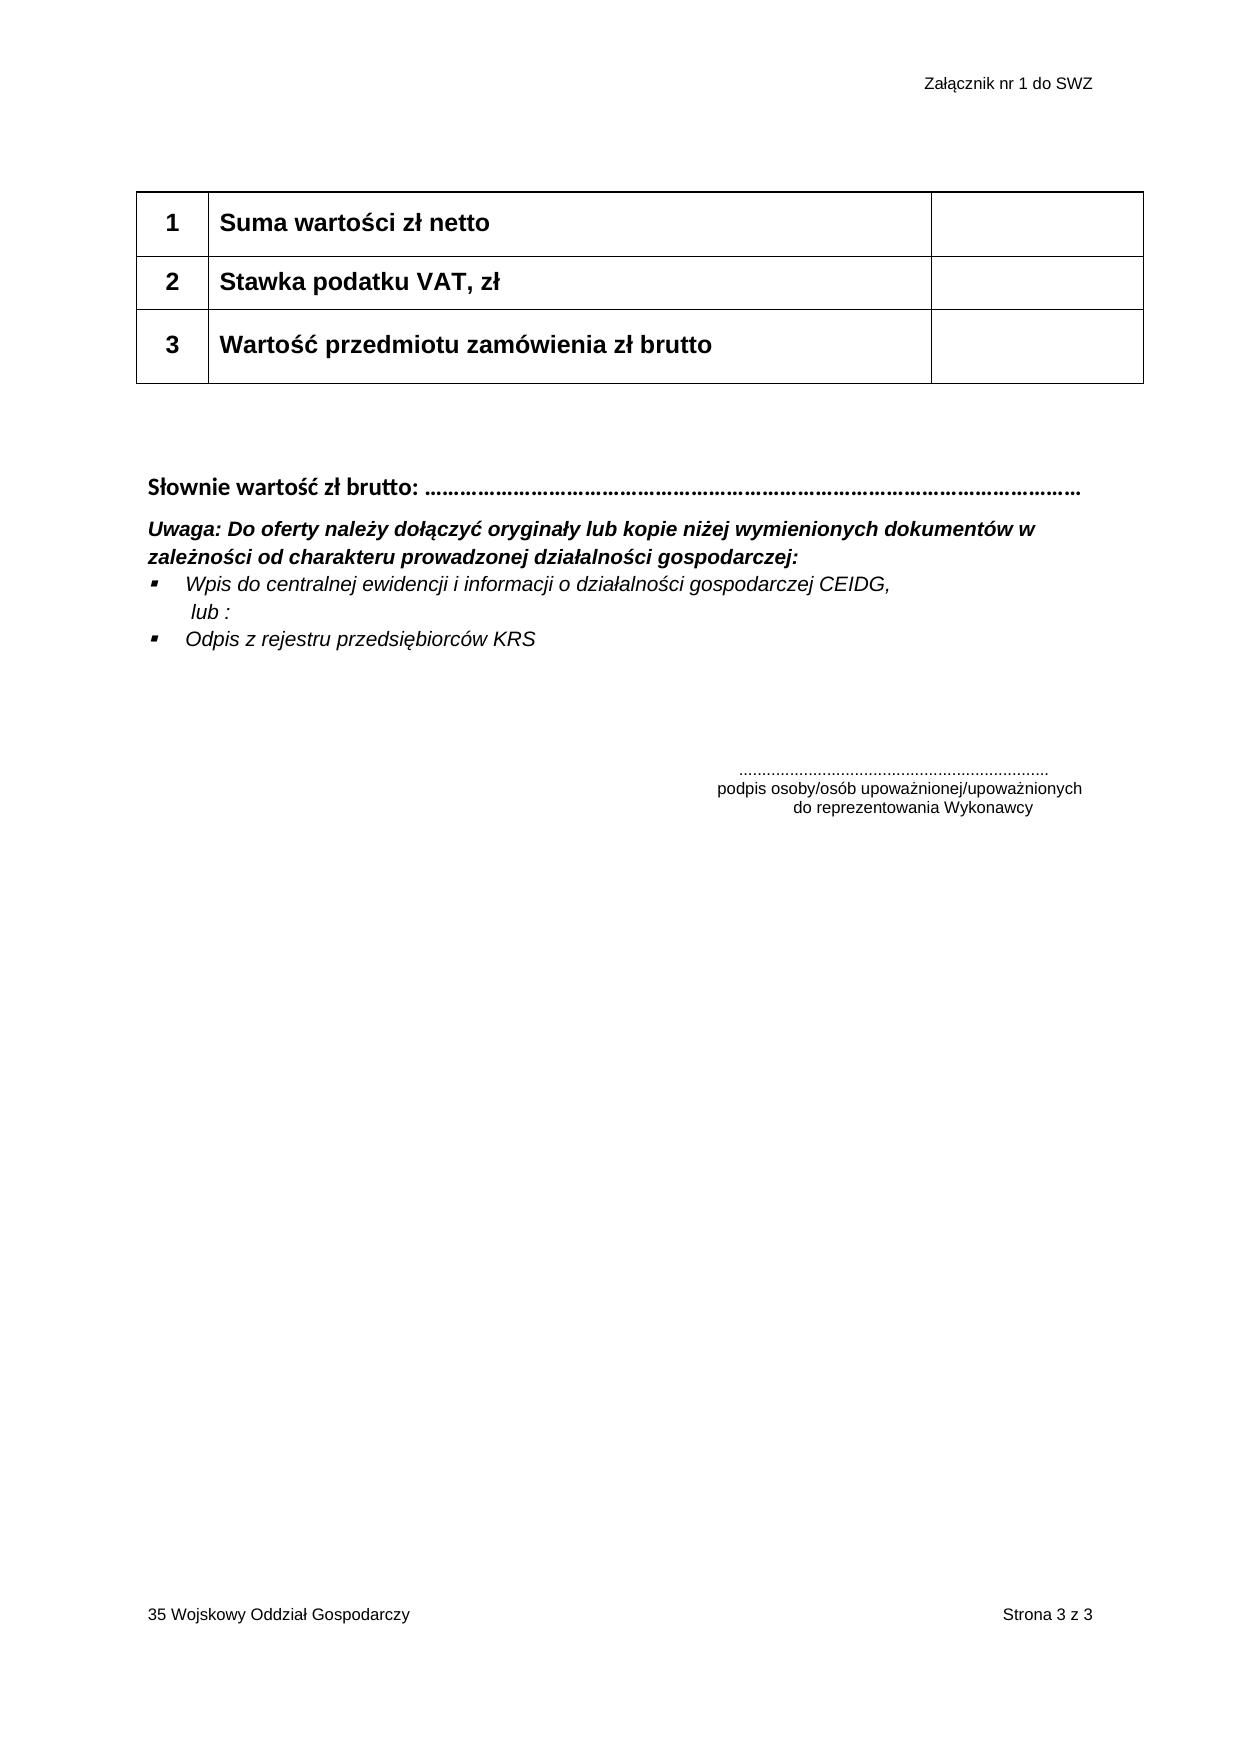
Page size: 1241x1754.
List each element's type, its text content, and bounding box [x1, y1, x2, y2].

list Odpis z rejestru przedsiębiorców KRS [148, 627, 1093, 651]
table_cell Stawka podatku VAT, zł [209, 257, 931, 309]
list Wpis do centralnej ewidencji i informacji o działalności gospodarczej CEIDG, [148, 572, 1093, 596]
table_cell Wartość przedmiotu zamówienia zł brutto [209, 310, 931, 383]
text Słownie wartość zł brutto: ………………………………………………………………………………………………… [148, 471, 1093, 502]
table_cell 2 [137, 257, 208, 309]
list Uwaga: Do oferty należy dołączyć oryginały lub kopie niżej wymienionych dokumentów w zależności od charakteru prowadzonej działalności gospodarczej: [148, 517, 1093, 568]
table_header Suma wartości zł netto [209, 193, 931, 256]
text podpis osoby/osób upoważnionej/upoważnionych [221, 779, 1093, 798]
text do reprezentowania Wykonawcy [221, 798, 1093, 817]
table_header [932, 193, 1143, 256]
text ................................................................... [664, 760, 1093, 779]
table_cell [932, 310, 1143, 383]
table_header 1 [137, 193, 208, 256]
list lub : [185, 599, 1093, 623]
table_cell [932, 257, 1143, 309]
table_cell 3 [137, 310, 208, 383]
